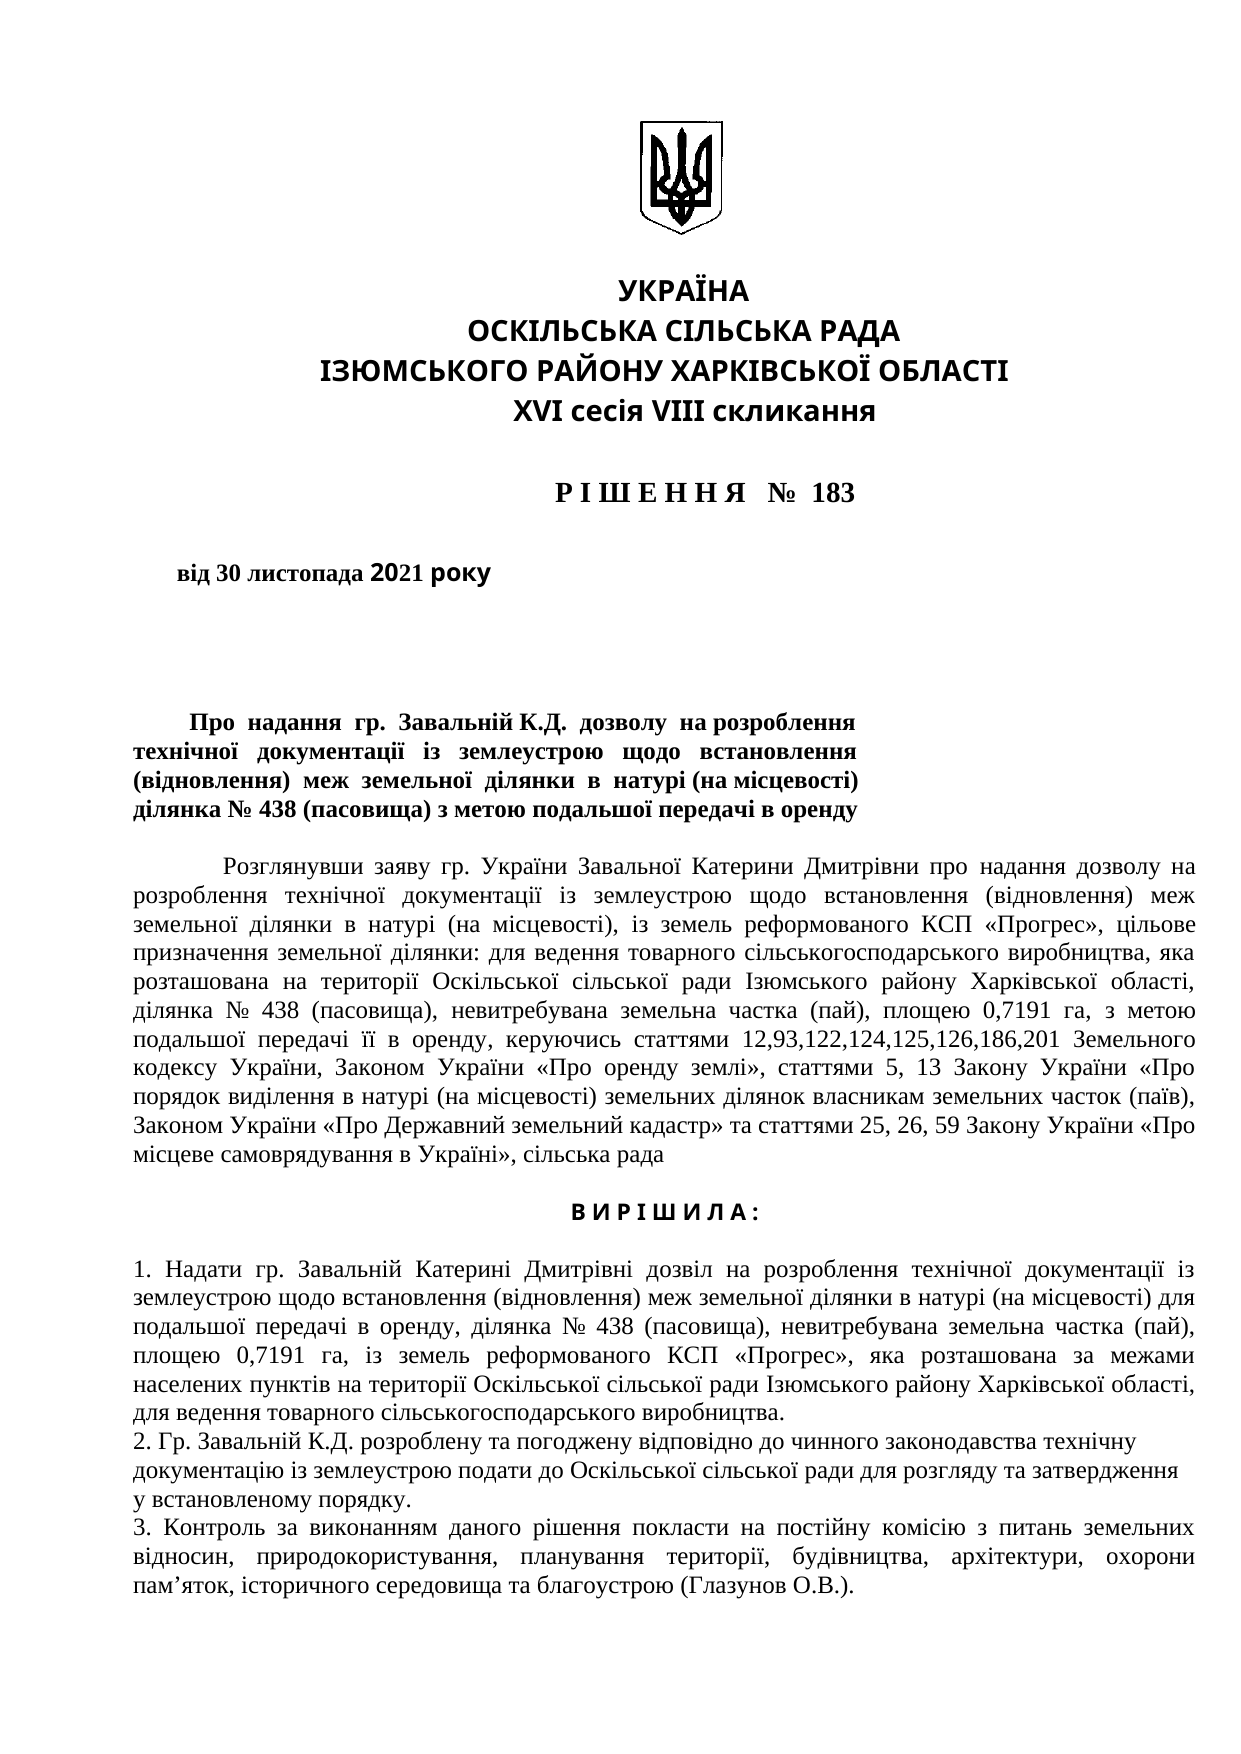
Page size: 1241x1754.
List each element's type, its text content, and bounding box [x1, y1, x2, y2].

text Розглянувши заяву гр. України Завальної Катерини Дмитрівни про надання дозволу на розроблення технічної документації із землеустрою щодо встановлення (відновлення) меж земельної ділянки в натурі (на місцевості), із земель реформованого КСП «Прогрес», цільове призначення земельної ділянки: для ведення товарного сільськогосподарського виробництва, яка розташована на території Оскільської сільської ради Ізюмського району Харківської області, ділянка № 438 (пасовища), невитребувана земельна частка (пай), площею 0,7191 га, з метою подальшої передачі її в оренду, керуючись статтями 12,93,122,124,125,126,186,201 Земельного кодексу України, Законом України «Про оренду землі», статтями 5, 13 Закону України «Про порядок виділення в натурі (на місцевості) земельних ділянок власникам земельних часток (паїв), Законом України «Про Державний земельний кадастр» та статтями 25, 26, 59 Закону України «Про місцеве самоврядування в Україні», сільська рада [133, 851, 1196, 1167]
text ОСКІЛЬСЬКА СІЛЬСЬКА РАДА [133, 310, 1196, 350]
text (відновлення) меж земельної ділянки в натурі (на місцевості) [133, 765, 1196, 794]
text 3. Контроль за виконанням даного рішення покласти на постійну комісію з питань земельних відносин, природокористування, планування території, будівництва, архітектури, охорони пам’яток, історичного середовища та благоустрою (Глазунов О.В.). [133, 1512, 1196, 1599]
text XVI сесія VІІІ скликання [133, 390, 1196, 429]
text технічної документації із землеустрою щодо встановлення [133, 736, 1196, 765]
text Про надання гр. Завальній К.Д. дозволу на розроблення [133, 707, 1196, 736]
text УКРАЇНА [133, 271, 1196, 310]
text В И Р І Ш И Л А : [133, 1196, 1196, 1227]
text 1. Надати гр. Завальній Катерині Дмитрівні дозвіл на розроблення технічної документації із землеустрою щодо встановлення (відновлення) меж земельної ділянки в натурі (на місцевості) для подальшої передачі в оренду, ділянка № 438 (пасовища), невитребувана земельна частка (пай), площею 0,7191 га, із земель реформованого КСП «Прогрес», яка розташована за межами населених пунктів на території Оскільської сільської ради Ізюмського району Харківської області, для ведення товарного сільськогосподарського виробництва. [133, 1254, 1196, 1426]
table_header [144, 118, 1163, 271]
text від 30 листопада 2021 року [133, 554, 1196, 588]
text ділянка № 438 (пасовища) з метою подальшої передачі в оренду [133, 794, 1196, 822]
text 2. Гр. Завальній К.Д. розроблену та погоджену відповідно до чинного законодавства технічну документацію із землеустрою подати до Оскільської сільської ради для розгляду та затвердження у встановленому порядку. [133, 1426, 1196, 1512]
text ІЗЮМСЬКОГО РАЙОНУ ХАРКІВСЬКОЇ ОБЛАСТІ [133, 350, 1196, 390]
text Р І Ш Е Н Н Я № 183 [183, 475, 1196, 509]
